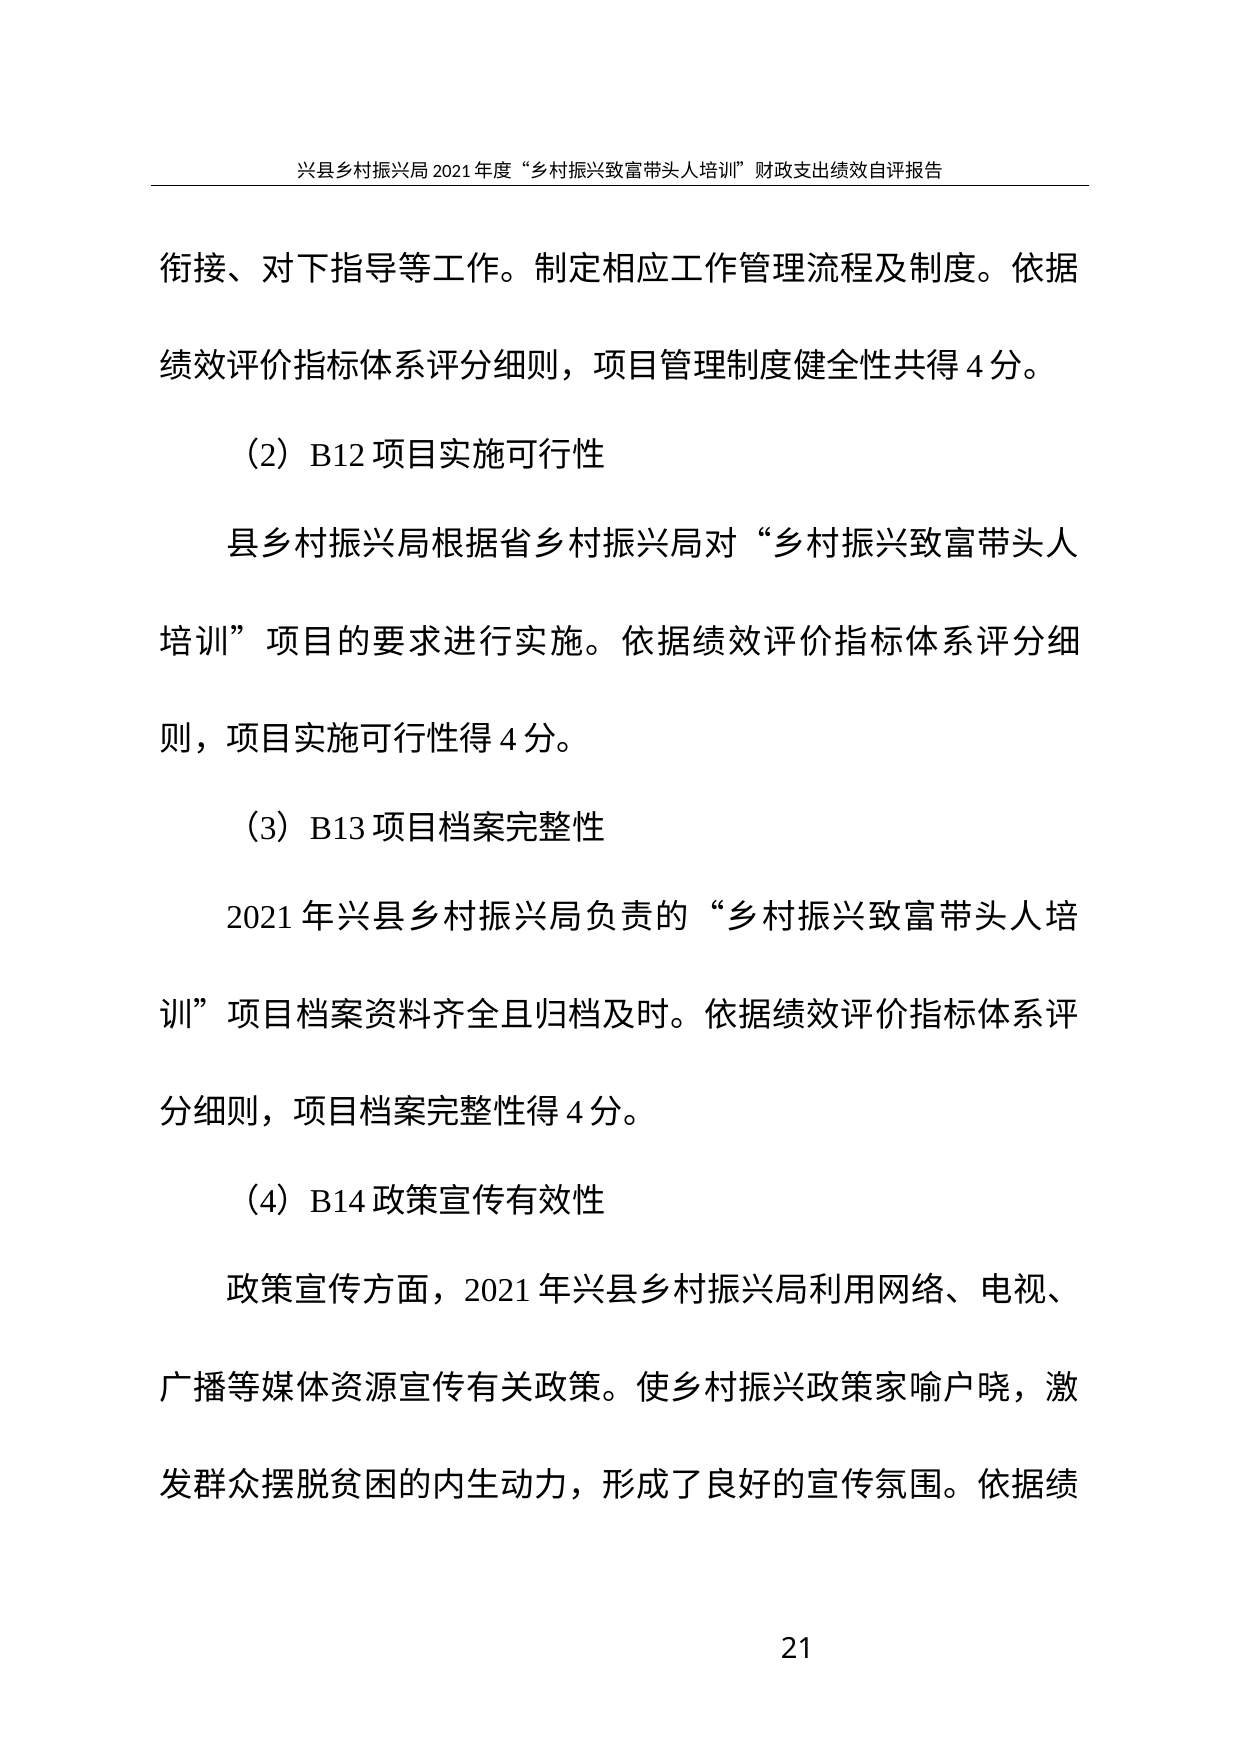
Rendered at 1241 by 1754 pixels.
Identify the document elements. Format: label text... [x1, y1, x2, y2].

text 县乡村振兴局根据省乡村振兴局对“乡村振兴致富带头人培训”项目的要求进行实施。依据绩效评价指标体系评分细则，项目实施可行性得4分。 [159, 508, 1081, 768]
list B13项目档案完整性 [159, 793, 1081, 858]
list B14政策宣传有效性 [159, 1166, 1081, 1231]
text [159, 233, 1081, 395]
list B12项目实施可行性 [159, 419, 1081, 484]
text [159, 1255, 1081, 1515]
text 2021年兴县乡村振兴局负责的“乡村振兴致富带头人培训”项目档案资料齐全且归档及时。依据绩效评价指标体系评分细则，项目档案完整性得4分。 [159, 882, 1081, 1142]
